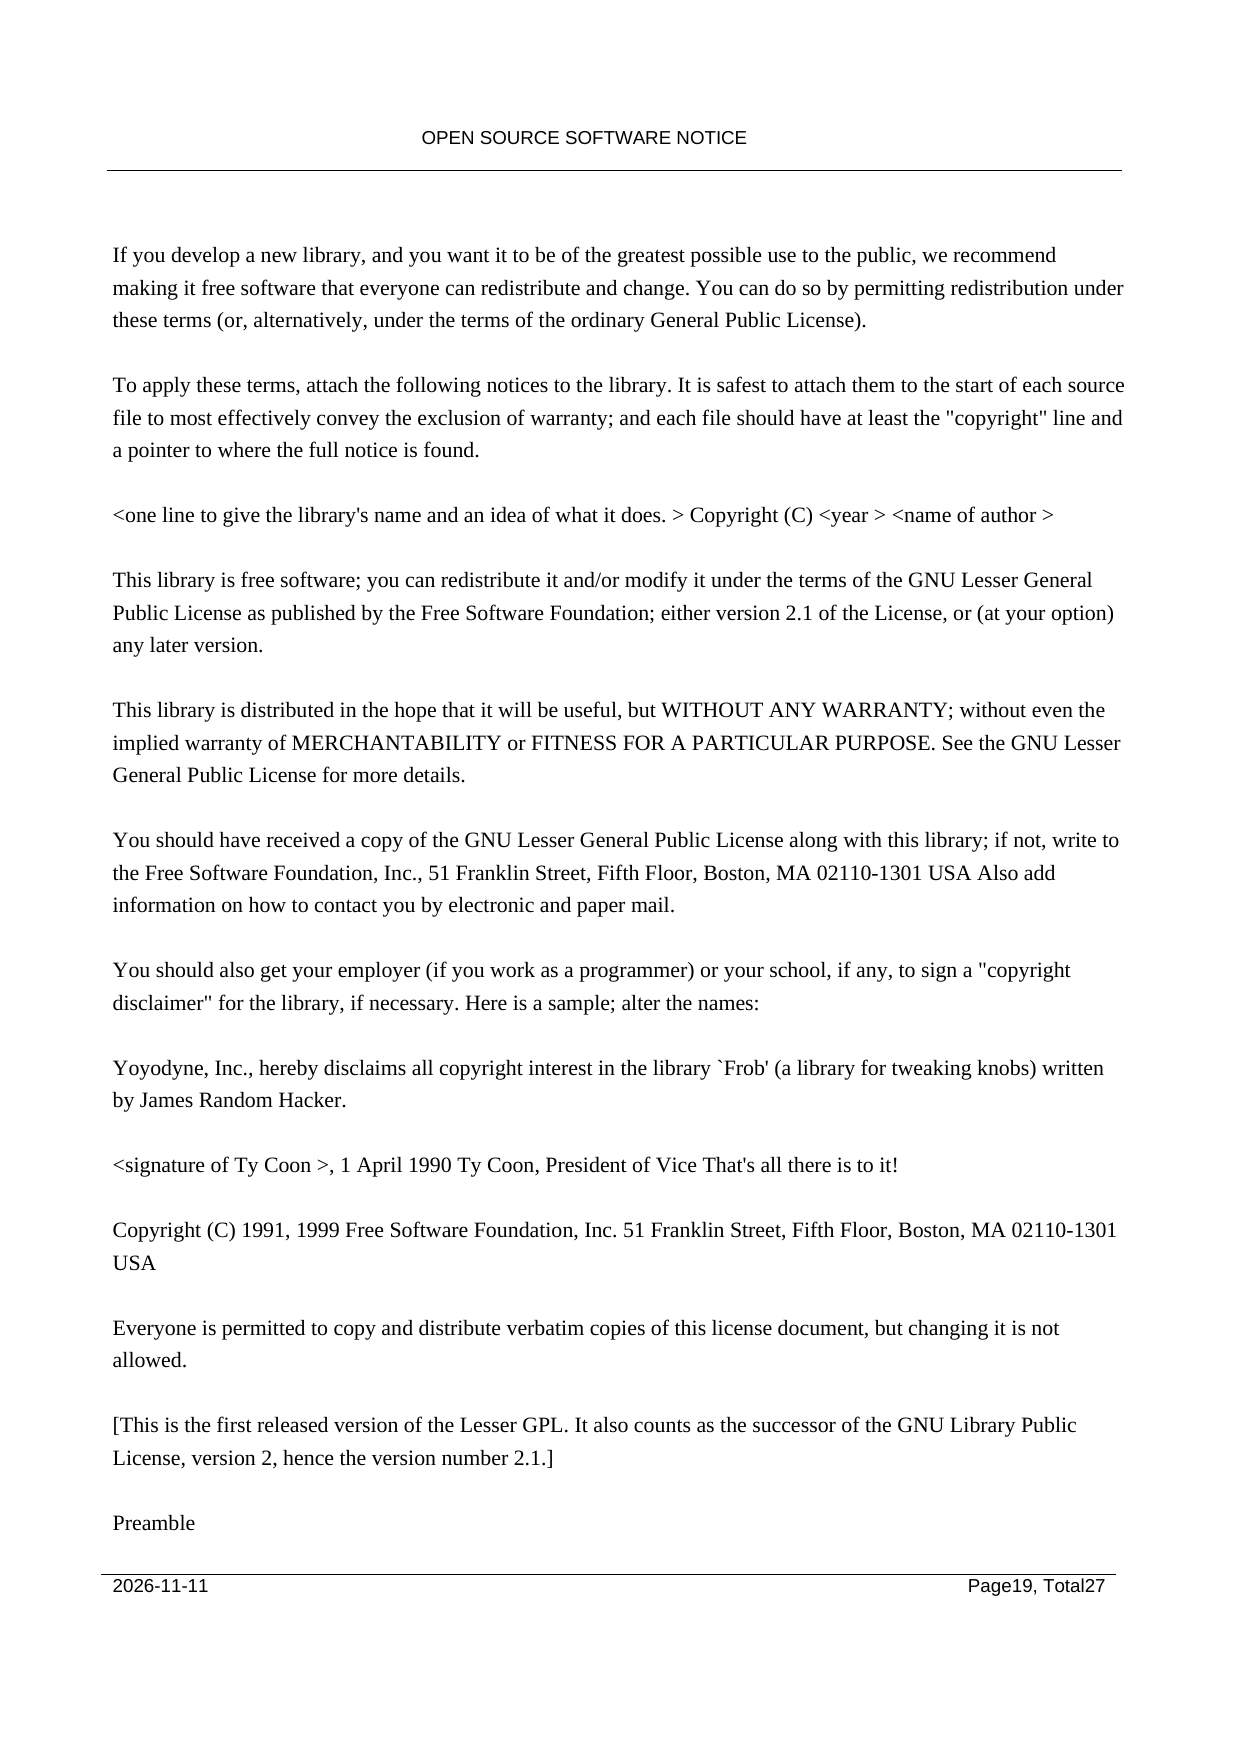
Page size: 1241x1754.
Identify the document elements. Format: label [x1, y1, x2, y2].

text [112, 206, 1128, 1539]
